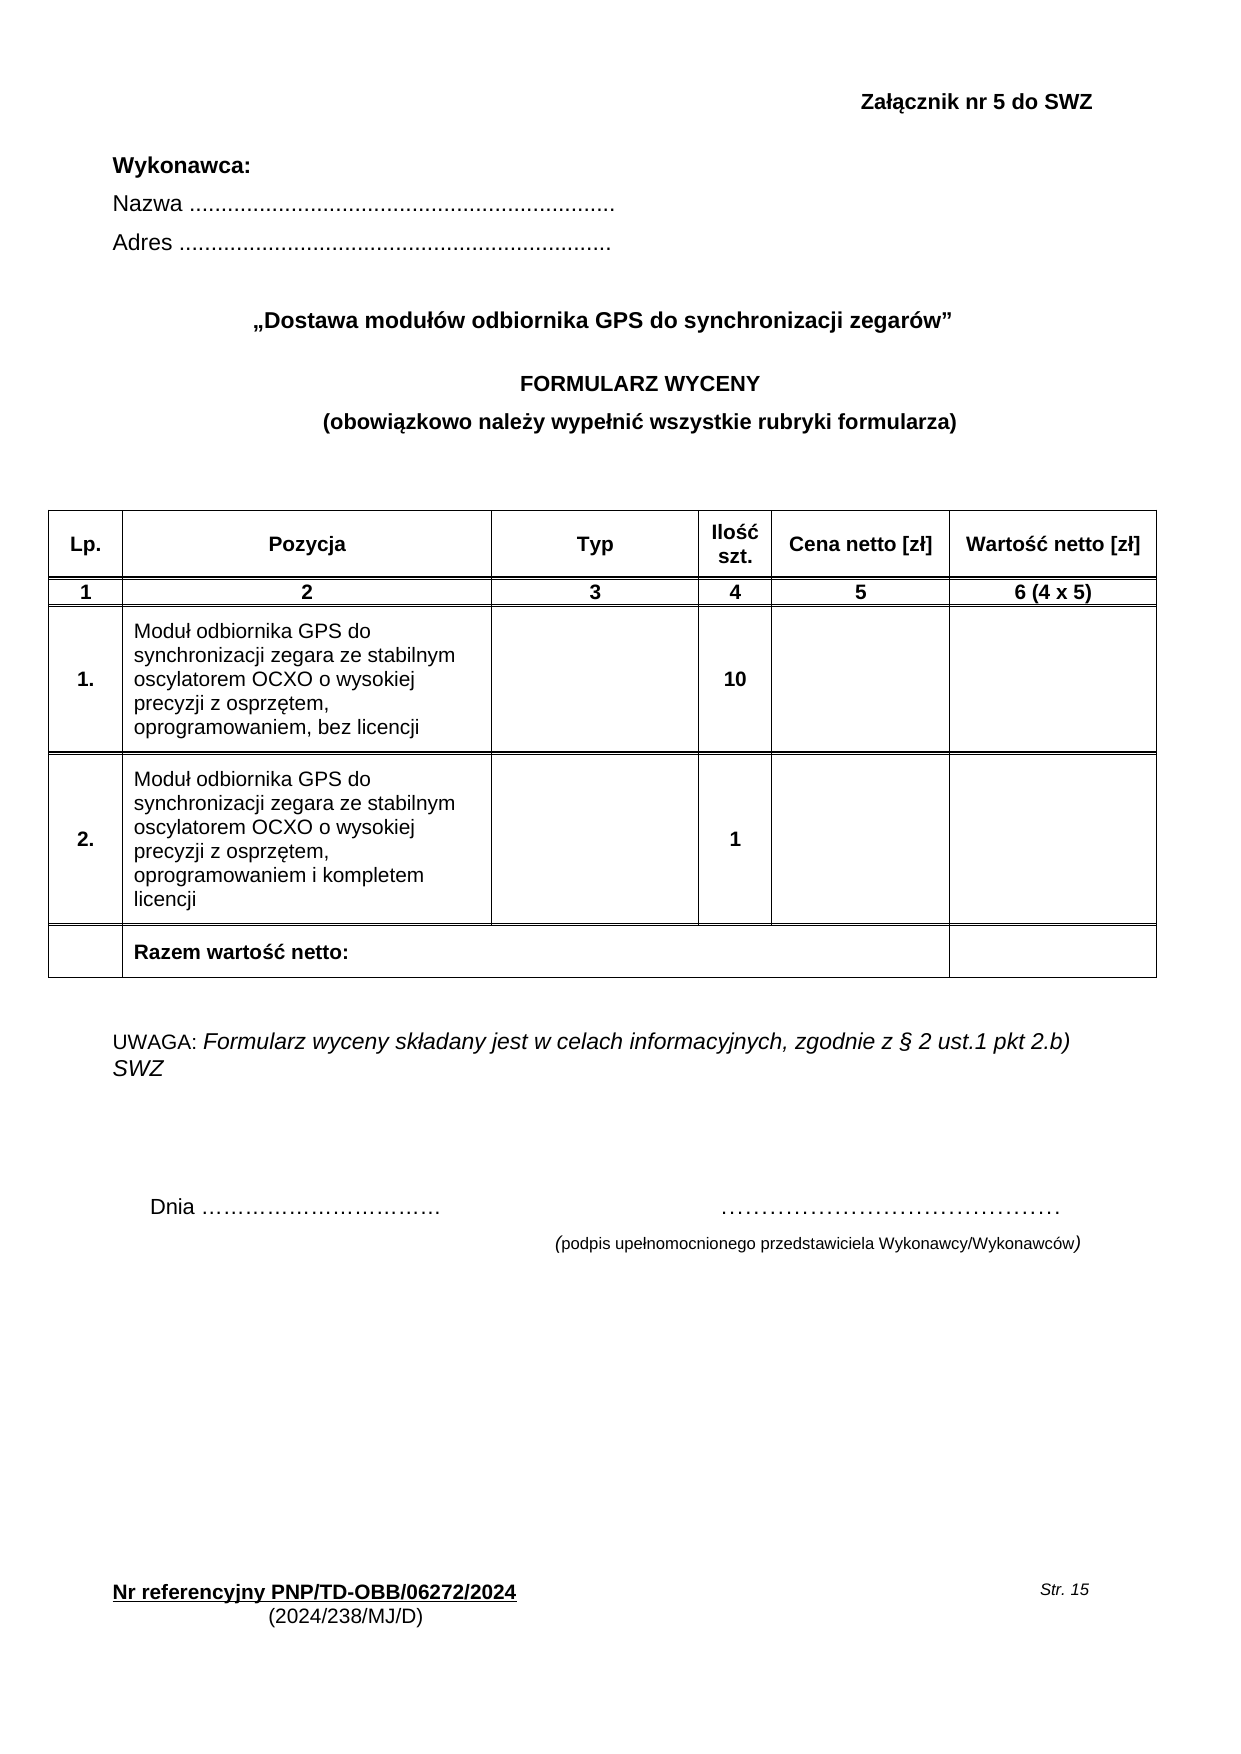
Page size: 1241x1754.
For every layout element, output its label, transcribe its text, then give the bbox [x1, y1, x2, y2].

table_cell Moduł odbiornika GPS do synchronizacji zegara ze stabilnym oscylatorem OCXO o wysokiej precyzji z osprzętem, oprogramowaniem i kompletem licencji [123, 755, 491, 923]
table_cell 1 [699, 755, 771, 923]
text Adres .................................................................... [112, 229, 1093, 256]
table_cell 1 [49, 580, 122, 603]
table_cell 5 [772, 580, 949, 603]
table_header Pozycja [123, 511, 491, 576]
text „Dostawa modułów odbiornika GPS do synchronizacji zegarów” [112, 307, 1093, 333]
table_cell [950, 755, 1156, 923]
text UWAGA: Formularz wyceny składany jest w celach informacyjnych, zgodnie z § 2 ust.1 pkt 2.b) SWZ [112, 1028, 1093, 1081]
table_cell 3 [492, 580, 698, 603]
table_cell 1. [49, 607, 122, 751]
table_header Lp. [49, 511, 122, 576]
table_cell Moduł odbiornika GPS do synchronizacji zegara ze stabilnym oscylatorem OCXO o wysokiej precyzji z osprzętem, oprogramowaniem, bez licencji [123, 607, 491, 751]
table_cell [49, 926, 122, 977]
table_cell 2 [123, 580, 491, 603]
table_cell 2. [49, 755, 122, 923]
table_cell [772, 607, 949, 751]
text (obowiązkowo należy wypełnić wszystkie rubryki formularza) [187, 409, 1093, 434]
table_cell [950, 926, 1156, 977]
table_cell [950, 607, 1156, 751]
table_cell 6 (4 x 5) [950, 580, 1156, 603]
text Dnia …………………………… .......................................... [150, 1194, 1093, 1219]
text Nazwa ................................................................... [112, 190, 1093, 217]
table_cell Razem wartość netto: [123, 926, 949, 977]
table_cell 10 [699, 607, 771, 751]
table_cell [492, 755, 698, 923]
table_header Wartość netto [zł] [950, 511, 1156, 576]
table_header Ilość szt. [699, 511, 771, 576]
table_cell [492, 607, 698, 751]
text Załącznik nr 5 do SWZ [112, 89, 1093, 114]
table_cell [772, 755, 949, 923]
text (podpis upełnomocnionego przedstawiciela Wykonawcy/Wykonawców) [481, 1232, 1093, 1253]
text Wykonawca: [112, 152, 1093, 178]
table_header Typ [492, 511, 698, 576]
table_cell 4 [699, 580, 771, 603]
table_header Cena netto [zł] [772, 511, 949, 576]
text FORMULARZ WYCENY [187, 371, 1093, 396]
